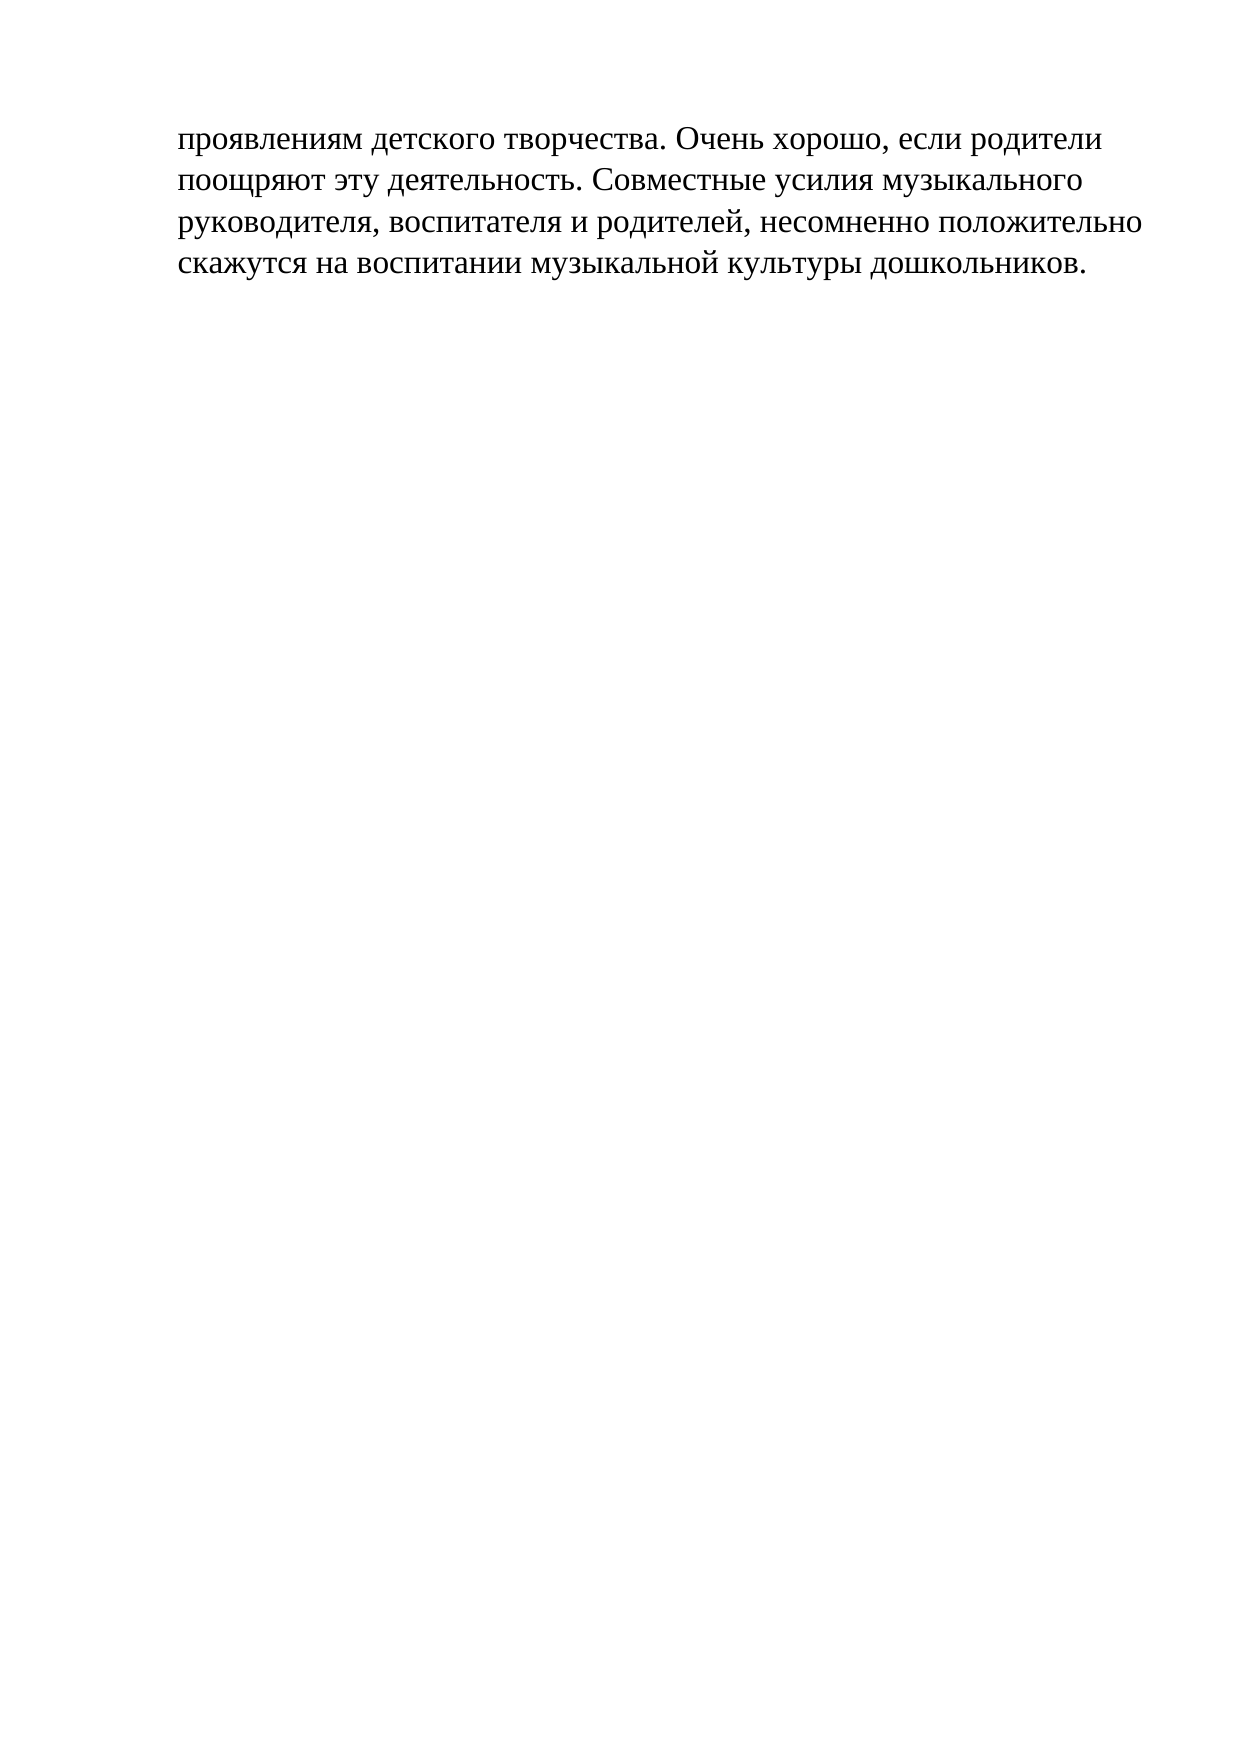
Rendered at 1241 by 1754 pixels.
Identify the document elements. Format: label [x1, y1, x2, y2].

text [177, 118, 1152, 281]
